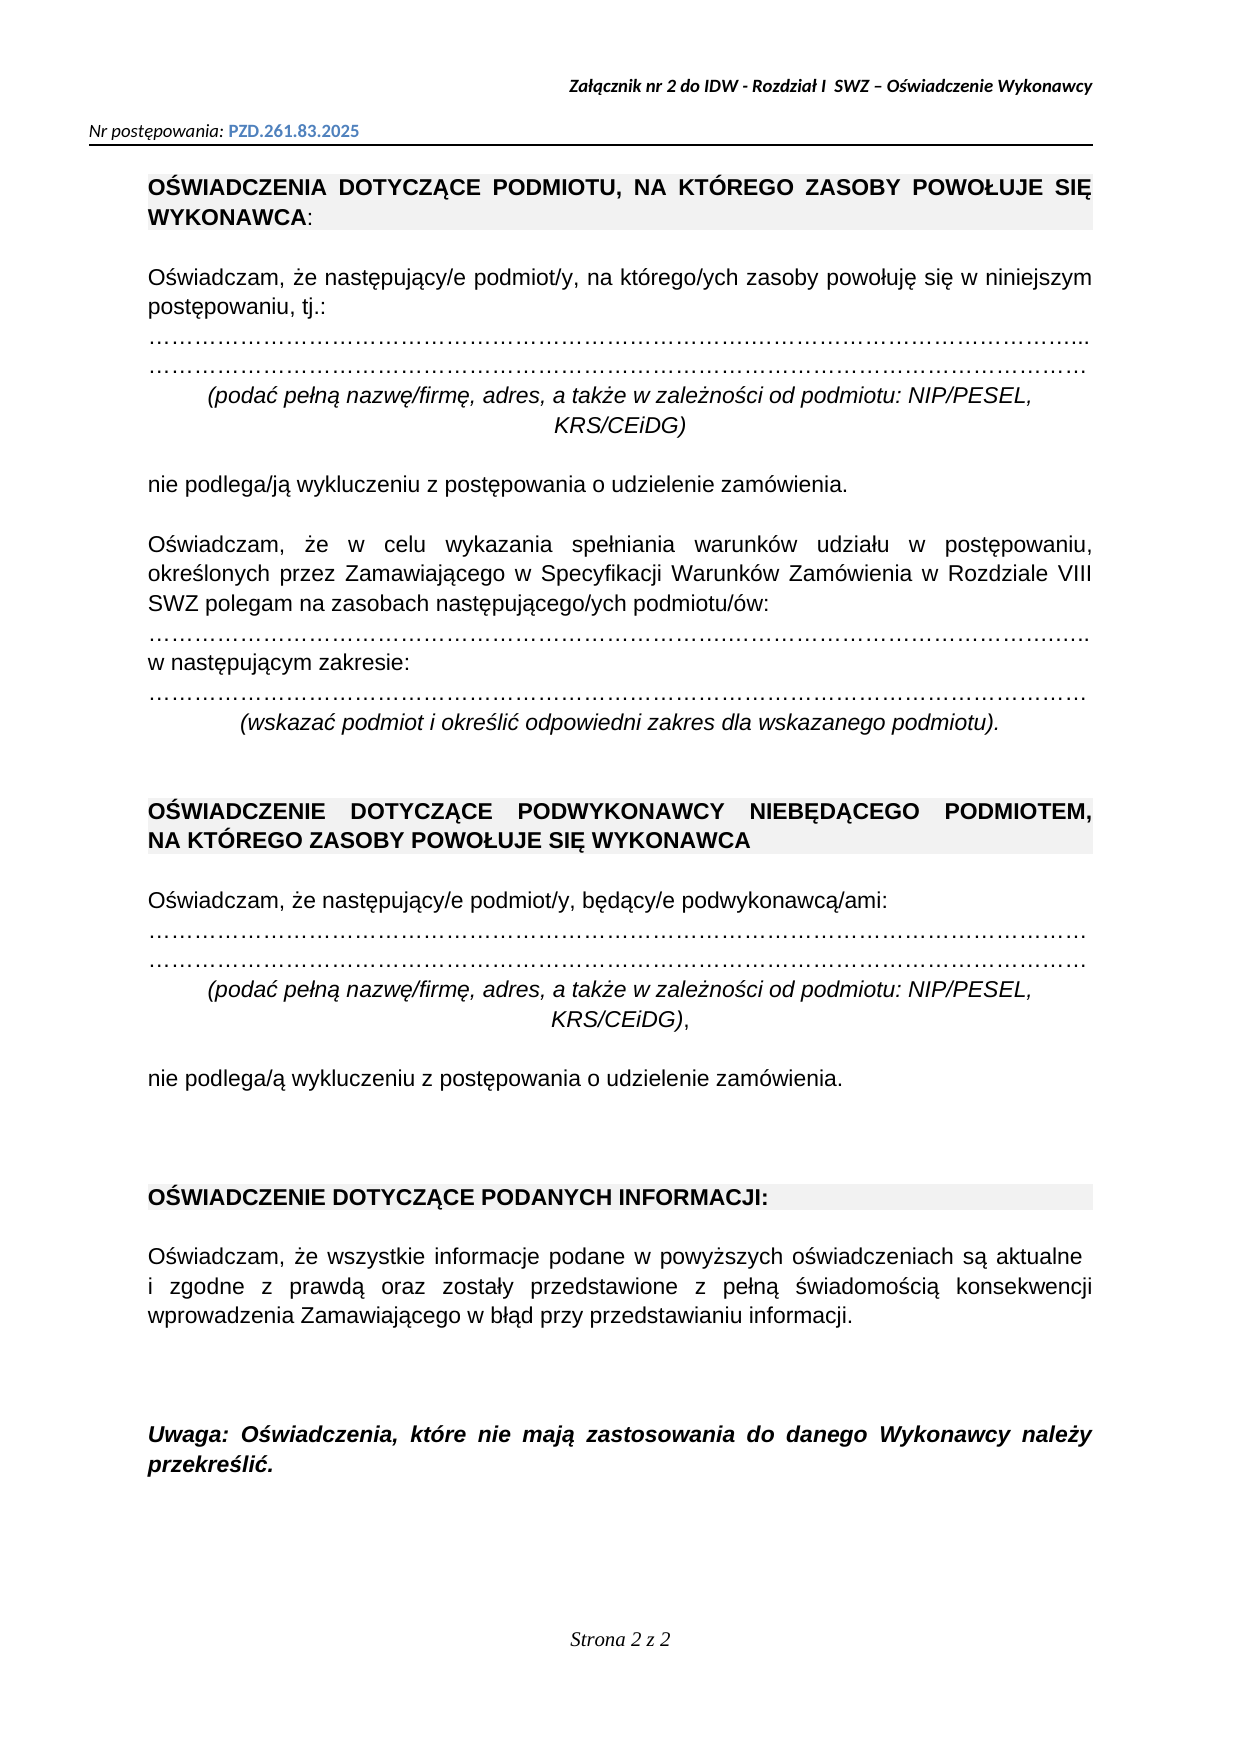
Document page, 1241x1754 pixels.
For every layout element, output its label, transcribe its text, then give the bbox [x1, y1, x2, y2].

text w następującym zakresie: [148, 649, 1093, 676]
text Oświadczam, że następujący/e podmiot/y, na którego/ych zasoby powołuję się w niniejszym postępowaniu, tj.: [148, 263, 1093, 319]
text OŚWIADCZENIE DOTYCZĄCE PODANYCH INFORMACJI: [148, 1184, 1093, 1210]
text (podać pełną nazwę/firmę, adres, a także w zależności od podmiotu: NIP/PESEL, KRS/CEiDG), [148, 976, 1093, 1032]
text OŚWIADCZENIE DOTYCZĄCE PODWYKONAWCY NIEBĘDĄCEGO PODMIOTEM, NA KTÓREGO ZASOBY POWOŁUJE SIĘ WYKONAWCA [148, 798, 1093, 854]
text Uwaga: Oświadczenia, które nie mają zastosowania do danego Wykonawcy należy przekreślić. [148, 1421, 1093, 1477]
text (podać pełną nazwę/firmę, adres, a także w zależności od podmiotu: NIP/PESEL, KRS/CEiDG) [148, 382, 1093, 438]
text nie podlega/ją wykluczeniu z postępowania o udzielenie zamówienia. [148, 471, 1093, 498]
text Oświadczam, że następujący/e podmiot/y, będący/e podwykonawcą/ami: [148, 887, 1093, 913]
text …………………………………………………………………………………………………………… [148, 352, 1093, 379]
text …………………………………………………………………………………………………………… [148, 917, 1093, 943]
text …………………………………………………………………….……………………………………... [148, 323, 1093, 349]
text Oświadczam, że wszystkie informacje podane w powyższych oświadczeniach są aktualne i zgodne z prawdą oraz zostały przedstawione z pełną świadomością konsekwencji wprowadzenia Zamawiającego w błąd przy przedstawianiu informacji. [148, 1243, 1093, 1329]
text nie podlega/ą wykluczeniu z postępowania o udzielenie zamówienia. [148, 1065, 1093, 1091]
text ………………………………………………………………….…………………………………….….. [148, 620, 1093, 646]
text …………………………………………………………………………………………………………… [148, 946, 1093, 973]
text Oświadczam, że w celu wykazania spełniania warunków udziału w postępowaniu, określonych przez Zamawiającego w Specyfikacji Warunków Zamówienia w Rozdziale VIII SWZ polegam na zasobach następującego/ych podmiotu/ów: [148, 531, 1093, 616]
text …………………………………………………………………………………………………………… [148, 679, 1093, 705]
text (wskazać podmiot i określić odpowiedni zakres dla wskazanego podmiotu). [148, 709, 1093, 735]
text OŚWIADCZENIA DOTYCZĄCE PODMIOTU, NA KTÓREGO ZASOBY POWOŁUJE SIĘ WYKONAWCA: [148, 201, 1093, 230]
